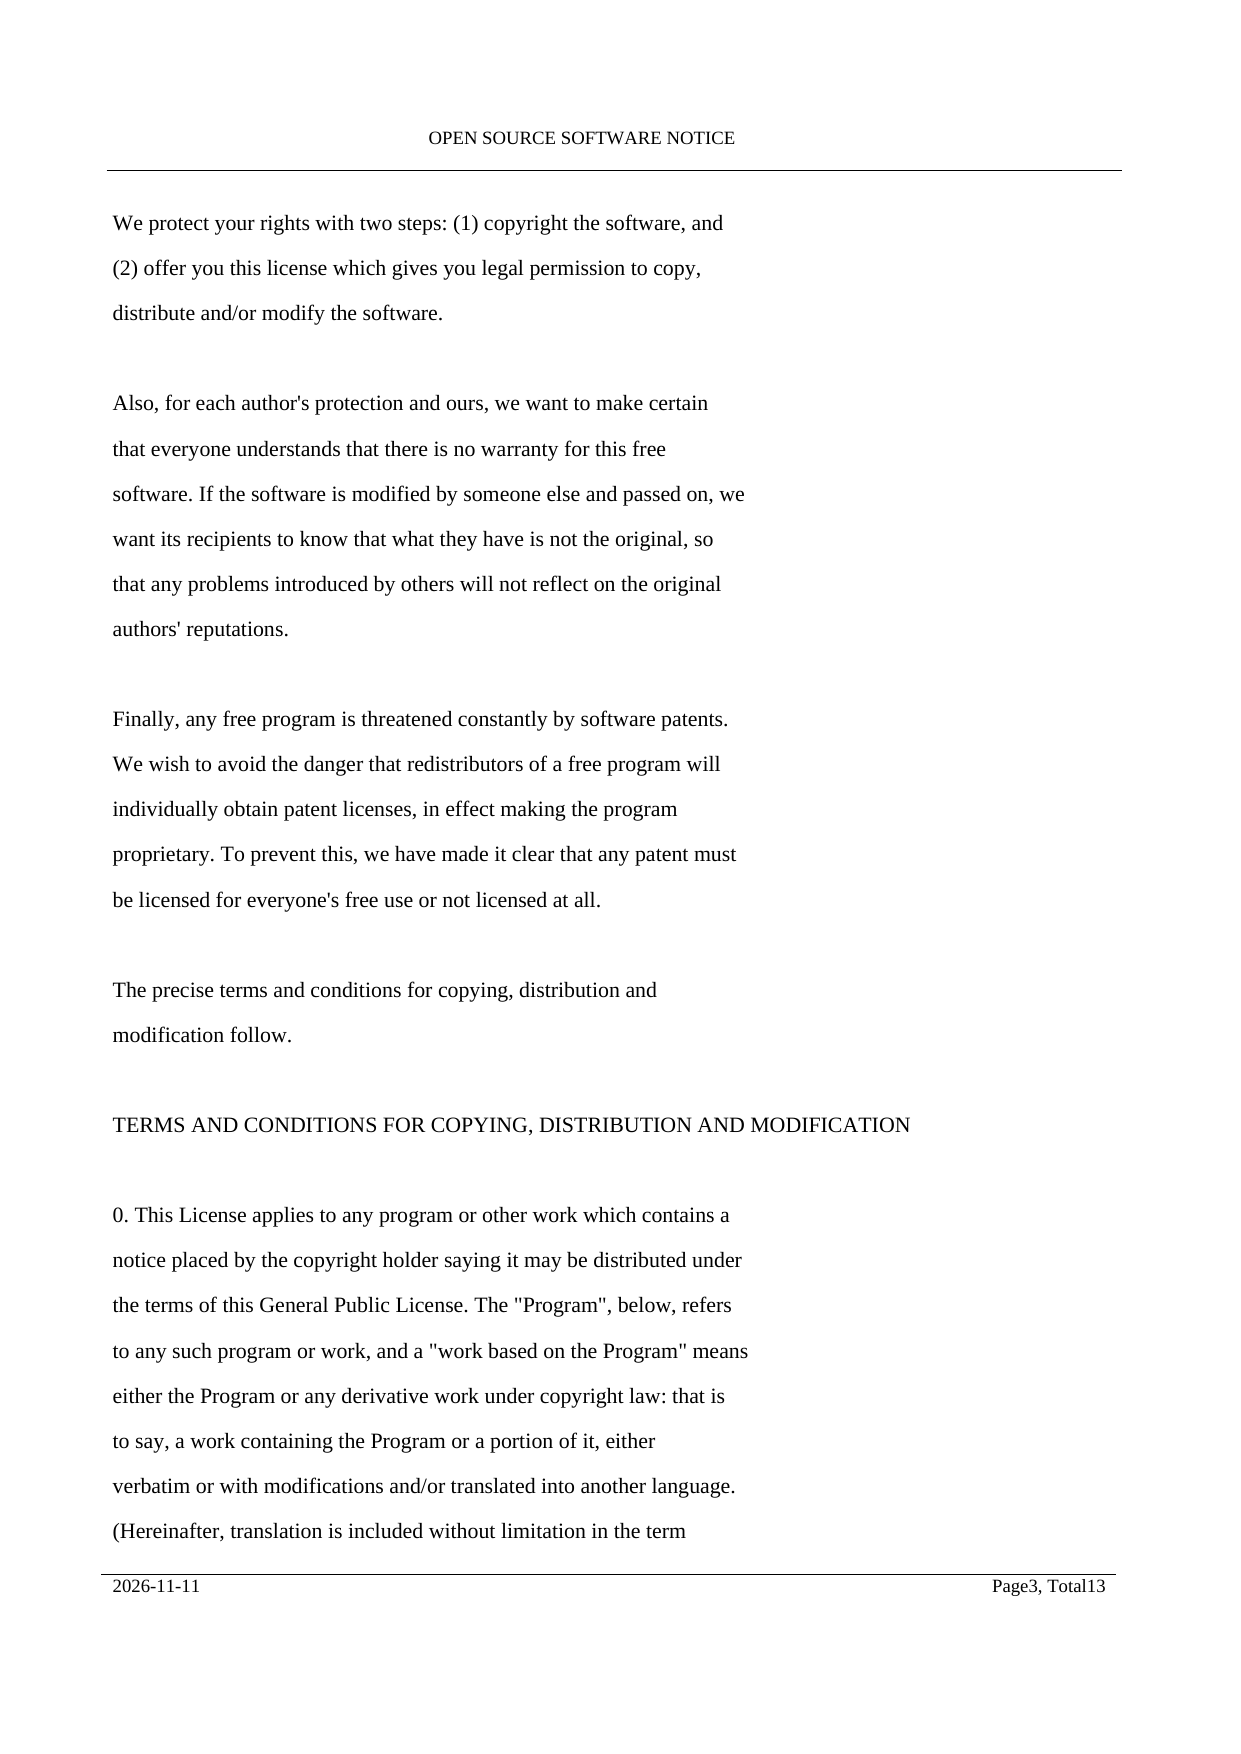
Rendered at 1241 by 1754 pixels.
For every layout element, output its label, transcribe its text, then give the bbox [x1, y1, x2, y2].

text modification follow. [112, 1018, 1128, 1051]
text distribute and/or modify the software. [112, 297, 1128, 329]
text notice placed by the copyright holder saying it may be distributed under [112, 1244, 1128, 1276]
text verbatim or with modifications and/or translated into another language. [112, 1469, 1128, 1502]
text 0. This License applies to any program or other work which contains a [112, 1199, 1128, 1231]
text We wish to avoid the danger that redistributors of a free program will [112, 748, 1128, 780]
text to say, a work containing the Program or a portion of it, either [112, 1424, 1128, 1457]
text individually obtain patent licenses, in effect making the program [112, 793, 1128, 825]
text to any such program or work, and a "work based on the Program" means [112, 1334, 1128, 1366]
text The precise terms and conditions for copying, distribution and [112, 973, 1128, 1006]
text software. If the software is modified by someone else and passed on, we [112, 477, 1128, 509]
text either the Program or any derivative work under copyright law: that is [112, 1379, 1128, 1412]
text Finally, any free program is threatened constantly by software patents. [112, 702, 1128, 735]
text TERMS AND CONDITIONS FOR COPYING, DISTRIBUTION AND MODIFICATION [112, 1108, 1128, 1141]
text We protect your rights with two steps: (1) copyright the software, and [112, 206, 1128, 239]
text that everyone understands that there is no warranty for this free [112, 432, 1128, 464]
text be licensed for everyone's free use or not licensed at all. [112, 883, 1128, 915]
text proprietary. To prevent this, we have made it clear that any patent must [112, 838, 1128, 870]
text that any problems introduced by others will not reflect on the original [112, 567, 1128, 600]
text want its recipients to know that what they have is not the original, so [112, 522, 1128, 554]
text the terms of this General Public License. The "Program", below, refers [112, 1289, 1128, 1321]
text Also, for each author's protection and ours, we want to make certain [112, 387, 1128, 419]
text (Hereinafter, translation is included without limitation in the term [112, 1514, 1128, 1547]
text authors' reputations. [112, 612, 1128, 645]
text (2) offer you this license which gives you legal permission to copy, [112, 251, 1128, 284]
